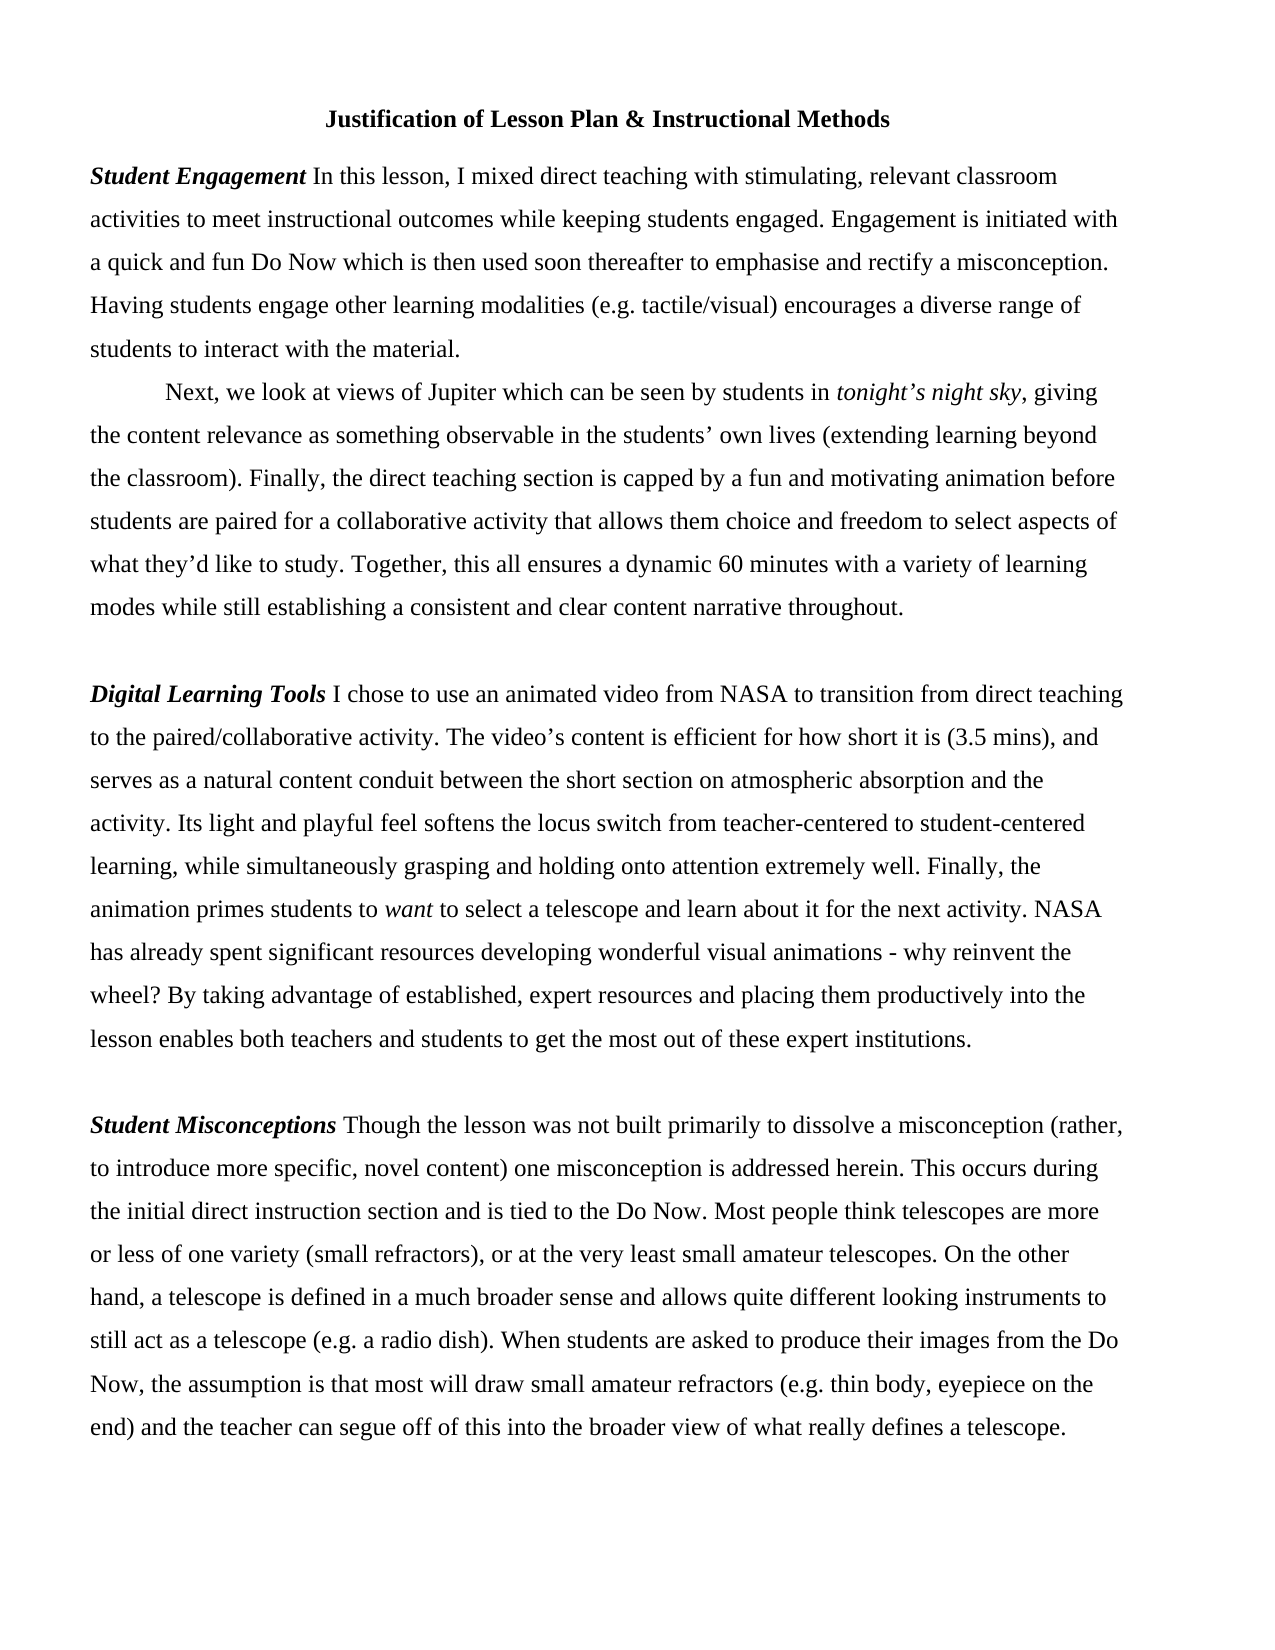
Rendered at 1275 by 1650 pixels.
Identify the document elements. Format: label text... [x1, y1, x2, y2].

text Student Engagement In this lesson, I mixed direct teaching with stimulating, relevant classroom activities to meet instructional outcomes while keeping students engaged. Engagement is initiated with a quick and fun Do Now which is then used soon thereafter to emphasise and rectify a misconception. Having students engage other learning modalities (e.g. tactile/visual) encourages a diverse range of students to interact with the material. [90, 161, 1125, 362]
text Next, we look at views of Jupiter which can be seen by students in tonight’s night sky, giving the content relevance as something observable in the students’ own lives (extending learning beyond the classroom). Finally, the direct teaching section is capped by a fun and motivating animation before students are paired for a collaborative activity that allows them choice and freedom to select aspects of what they’d like to study. Together, this all ensures a dynamic 60 minutes with a variety of learning modes while still establishing a consistent and clear content narrative throughout. [90, 377, 1125, 621]
text Digital Learning Tools I chose to use an animated video from NASA to transition from direct teaching to the paired/collaborative activity. The video’s content is efficient for how short it is (3.5 mins), and serves as a natural content conduit between the short section on atmospheric absorption and the activity. Its light and playful feel softens the locus switch from teacher-centered to student-centered learning, while simultaneously grasping and holding onto attention extremely well. Finally, the animation primes students to want to select a telescope and learn about it for the next activity. NASA has already spent significant resources developing wonderful visual animations - why reinvent the wheel? By taking advantage of established, expert resources and placing them productively into the lesson enables both teachers and students to get the most out of these expert institutions. [90, 679, 1125, 1052]
text Justification of Lesson Plan & Instructional Methods [90, 104, 1125, 132]
text Student Misconceptions Though the lesson was not built primarily to dissolve a misconception (rather, to introduce more specific, novel content) one misconception is addressed herein. This occurs during the initial direct instruction section and is tied to the Do Now. Most people think telescopes are more or less of one variety (small refractors), or at the very least small amateur telescopes. On the other hand, a telescope is defined in a much broader sense and allows quite different looking instruments to still act as a telescope (e.g. a radio dish). When students are asked to produce their images from the Do Now, the assumption is that most will draw small amateur refractors (e.g. thin body, eyepiece on the end) and the teacher can segue off of this into the broader view of what really defines a telescope. [90, 1110, 1125, 1441]
